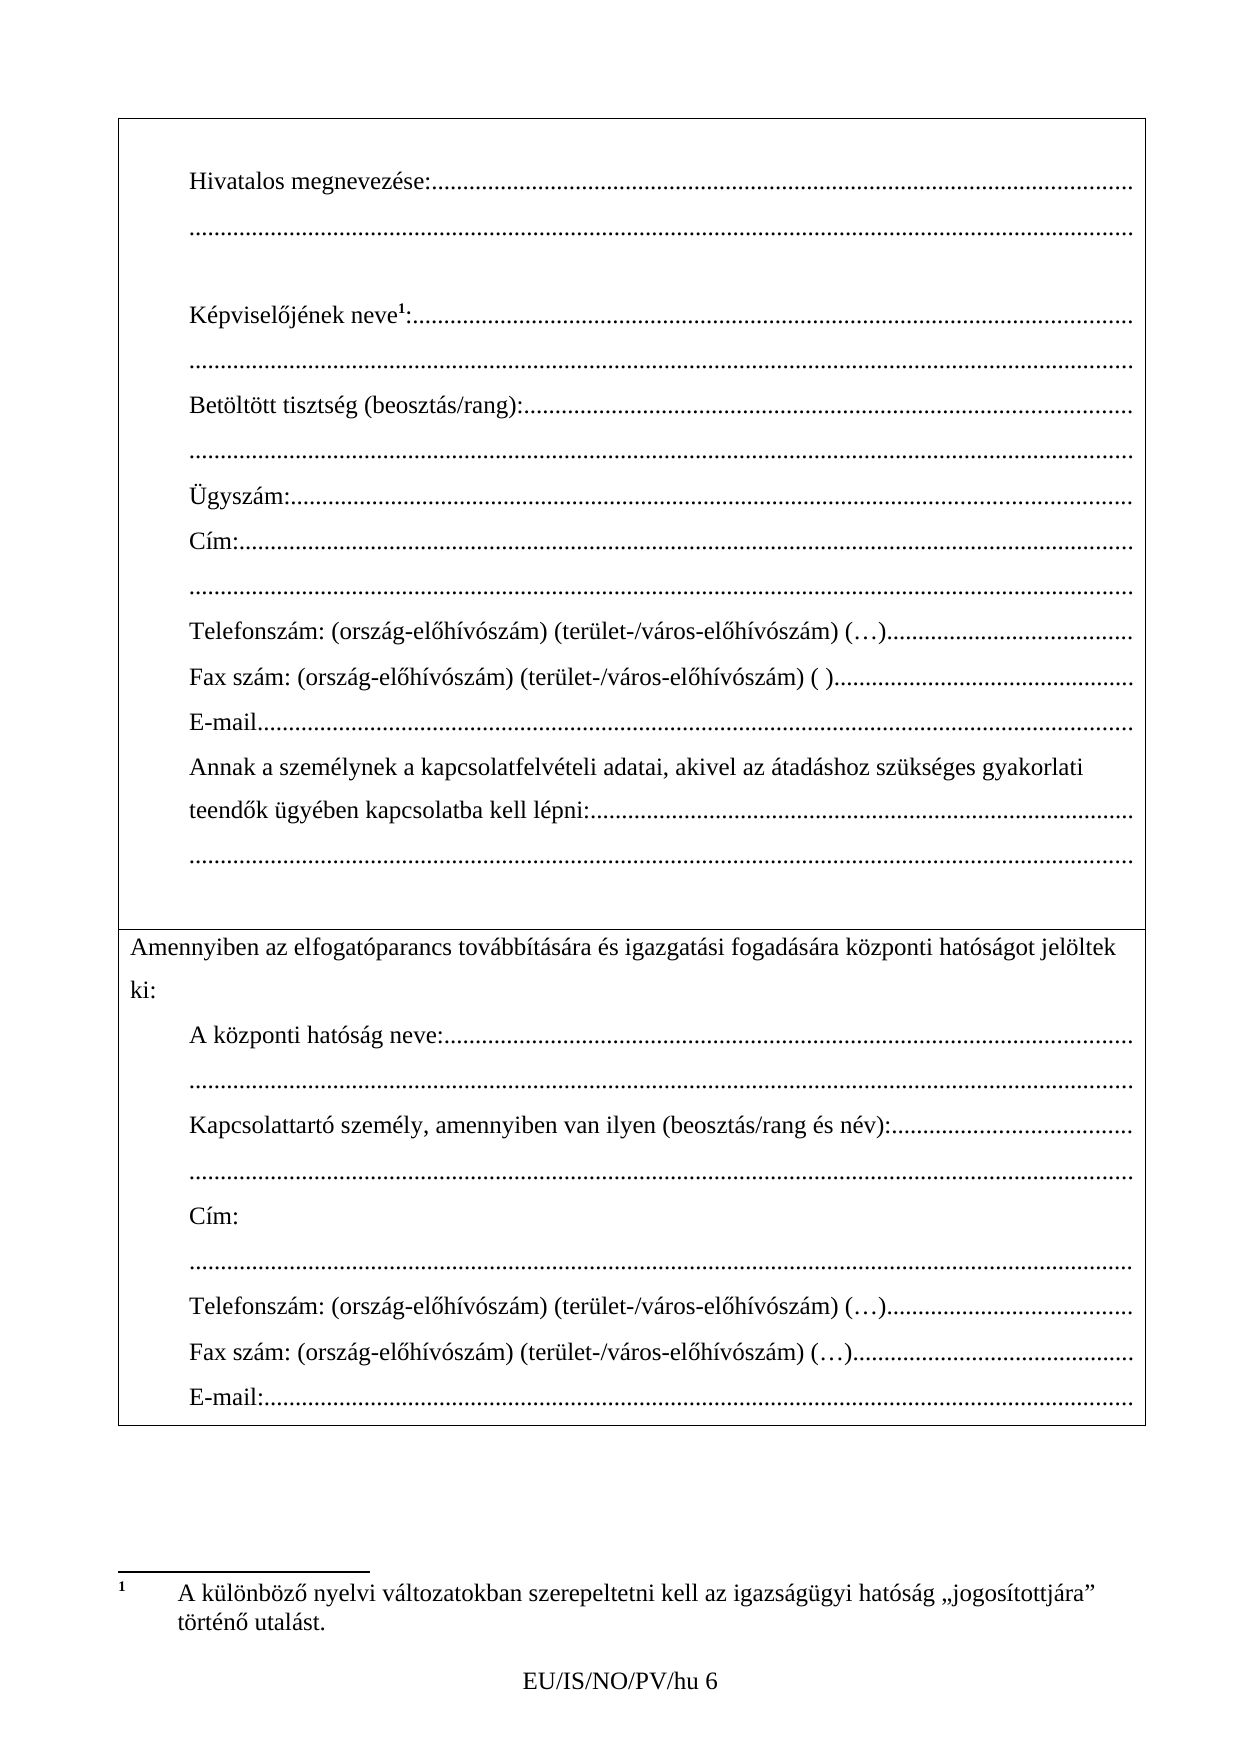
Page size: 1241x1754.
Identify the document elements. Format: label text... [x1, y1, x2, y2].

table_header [119, 119, 1145, 929]
table_cell Amennyiben az elfogatóparancs továbbítására és igazgatási fogadására központi hatóságot jelöltek ki: A központi hatóság neve: Kapcsolattartó személy, amennyiben van ilyen (beosztás/rang és név): Cím: ....................................................................................................................................................... Telefonszám: (ország-előhívószám) (terület-/város-előhívószám) (…) Fax szám: (ország-előhívószám) (terület-/város-előhívószám) (…) E-mail: [119, 930, 1145, 1425]
